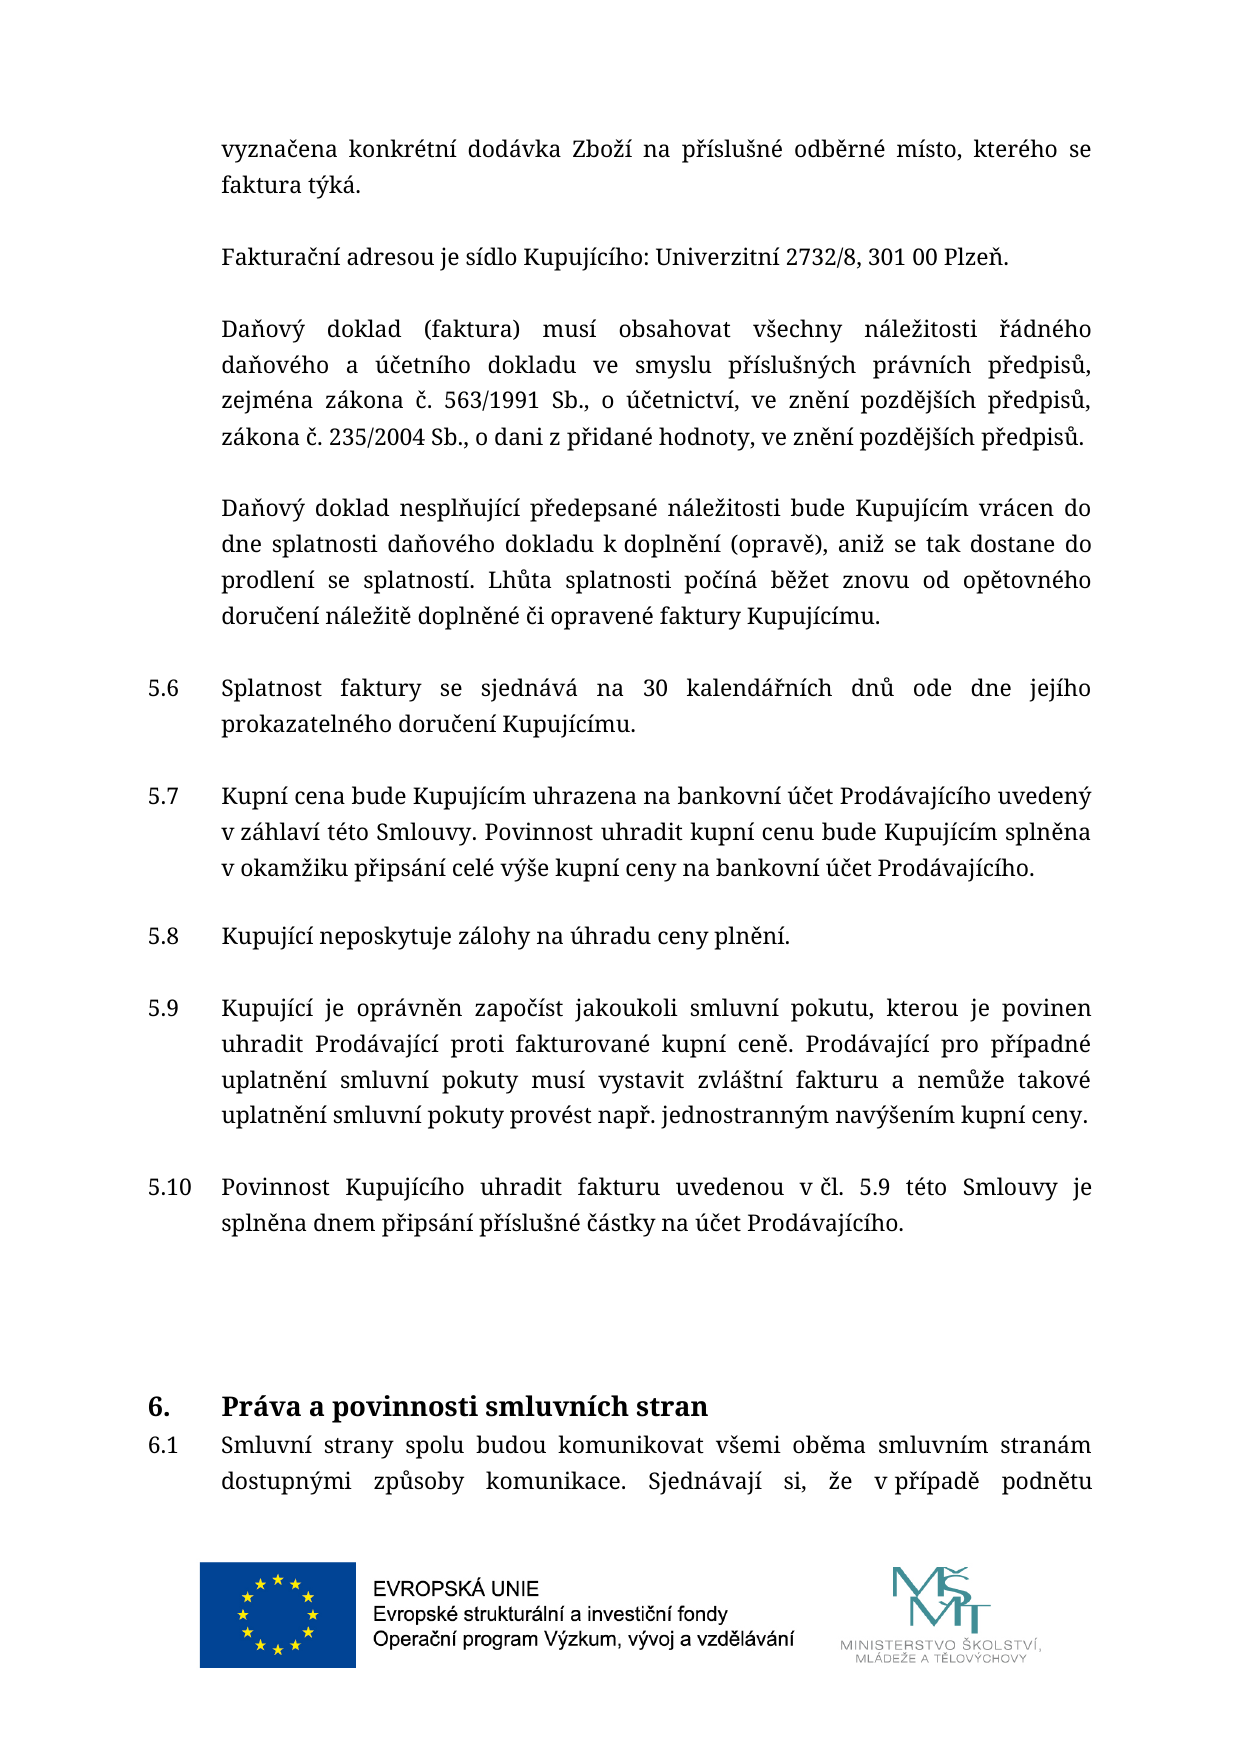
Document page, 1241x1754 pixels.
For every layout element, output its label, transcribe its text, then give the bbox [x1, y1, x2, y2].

text 5.7 Kupní cena bude Kupujícím uhrazena na bankovní účet Prodávajícího uvedený v záhlaví této Smlouvy. Povinnost uhradit kupní cenu bude Kupujícím splněna v okamžiku připsání celé výše kupní ceny na bankovní účet Prodávajícího. [148, 780, 1093, 883]
text Fakturační adresou je sídlo Kupujícího: Univerzitní 2732/8, 301 00 Plzeň. [221, 241, 1093, 272]
text Daňový doklad nesplňující předepsané náležitosti bude Kupujícím vrácen do dne splatnosti daňového dokladu k doplnění (opravě), aniž se tak dostane do prodlení se splatností. Lhůta splatnosti počíná běžet znovu od opětovného doručení náležitě doplněné či opravené faktury Kupujícímu. [221, 492, 1093, 631]
text 6. Práva a povinnosti smluvních stran [148, 1387, 1093, 1424]
text 5.10 Povinnost Kupujícího uhradit fakturu uvedenou v čl. 5.9 této Smlouvy je splněna dnem připsání příslušné částky na účet Prodávajícího. [148, 1171, 1093, 1238]
text 5.8 Kupující neposkytuje zálohy na úhradu ceny plnění. [148, 920, 1093, 951]
text 5.9 Kupující je oprávněn započíst jakoukoli smluvní pokutu, kterou je povinen uhradit Prodávající proti fakturované kupní ceně. Prodávající pro případné uplatnění smluvní pokuty musí vystavit zvláštní fakturu a nemůže takové uplatnění smluvní pokuty provést např. jednostranným navýšením kupní ceny. [148, 992, 1093, 1131]
text Daňový doklad (faktura) musí obsahovat všechny náležitosti řádného daňového a účetního dokladu ve smyslu příslušných právních předpisů, zejména zákona č. 563/1991 Sb., o účetnictví, ve znění pozdějších předpisů, zákona č. 235/2004 Sb., o dani z přidané hodnoty, ve znění pozdějších předpisů. [221, 313, 1093, 452]
text 5.6 Splatnost faktury se sjednává na 30 kalendářních dnů ode dne jejího prokazatelného doručení Kupujícímu. [148, 672, 1093, 739]
picture [147, 1509, 1093, 1720]
